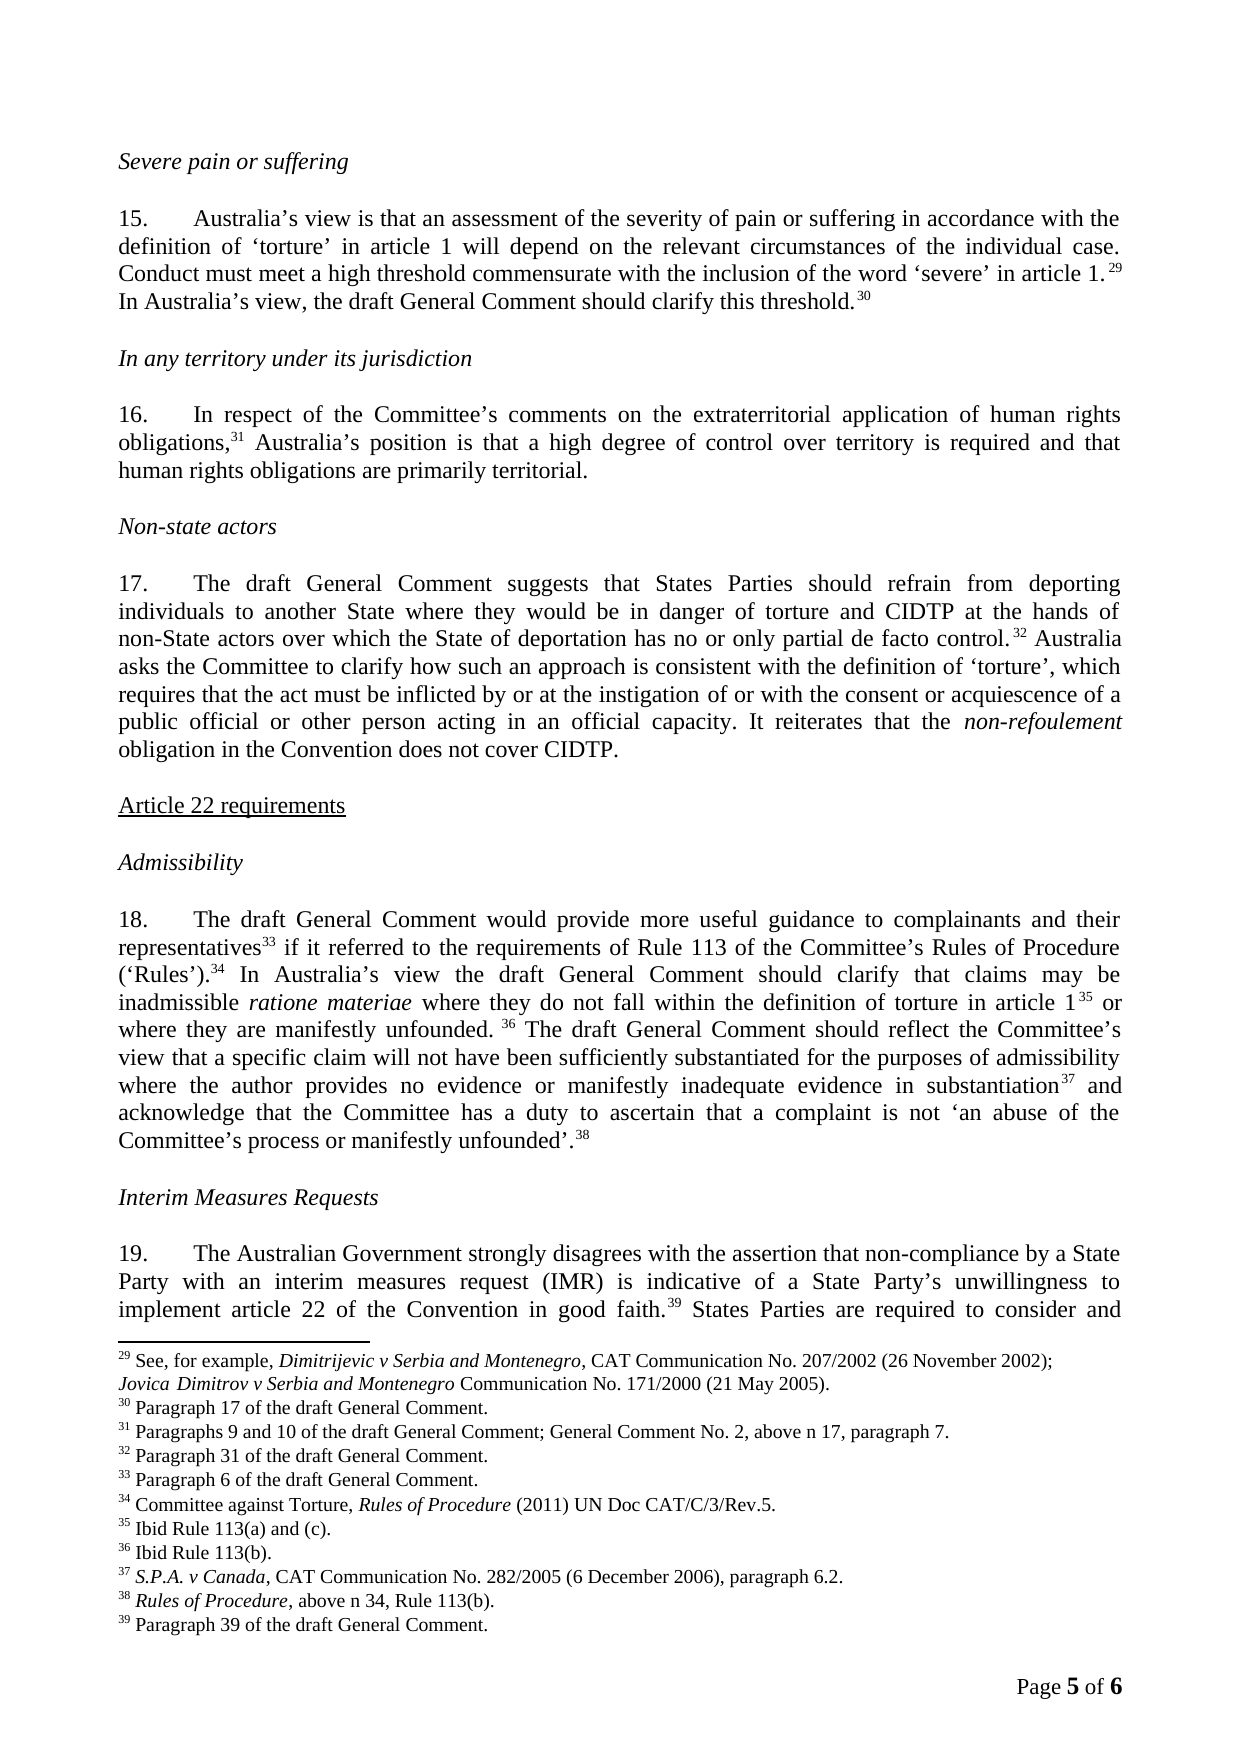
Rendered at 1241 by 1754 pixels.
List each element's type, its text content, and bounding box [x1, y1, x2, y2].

list In respect of the Committee’s comments on the extraterritorial application of human rights obligations, Australia’s position is that a high degree of control over territory is required and that human rights obligations are primarily territorial. [118, 400, 1122, 483]
text In any territory under its jurisdiction [118, 344, 1122, 371]
text Article 22 requirements [118, 792, 1122, 819]
list The draft General Comment suggests that States Parties should refrain from deporting individuals to another State where they would be in danger of torture and CIDTP at the hands of non-State actors over which the State of deportation has no or only partial de facto control. Australia asks the Committee to clarify how such an approach is consistent with the definition of ‘torture’, which requires that the act must be inflicted by or at the instigation of or with the consent or acquiescence of a public official or other person acting in an official capacity. It reiterates that the non-refoulement obligation in the Convention does not cover CIDTP. [118, 569, 1122, 762]
list The draft General Comment would provide more useful guidance to complainants and their representatives if it referred to the requirements of Rule 113 of the Committee’s Rules of Procedure (‘Rules’). In Australia’s view the draft General Comment should clarify that claims may be inadmissible ratione materiae where they do not fall within the definition of torture in article 1 or where they are manifestly unfounded. The draft General Comment should reflect the Committee’s view that a specific claim will not have been sufficiently substantiated for the purposes of admissibility where the author provides no evidence or manifestly inadequate evidence in substantiation and acknowledge that the Committee has a duty to ascertain that a complaint is not ‘an abuse of the Committee’s process or manifestly unfounded’. [118, 905, 1122, 1153]
list Australia’s view is that an assessment of the severity of pain or suffering in accordance with the definition of ‘torture’ in article 1 will depend on the relevant circumstances of the individual case. Conduct must meet a high threshold commensurate with the inclusion of the word ‘severe’ in article 1. In Australia’s view, the draft General Comment should clarify this threshold. [118, 204, 1122, 314]
text Admissibility [118, 848, 1122, 876]
text Non-state actors [118, 512, 1122, 540]
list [118, 1239, 1122, 1322]
text Interim Measures Requests [118, 1183, 1122, 1210]
text Severe pain or suffering [118, 147, 1122, 175]
